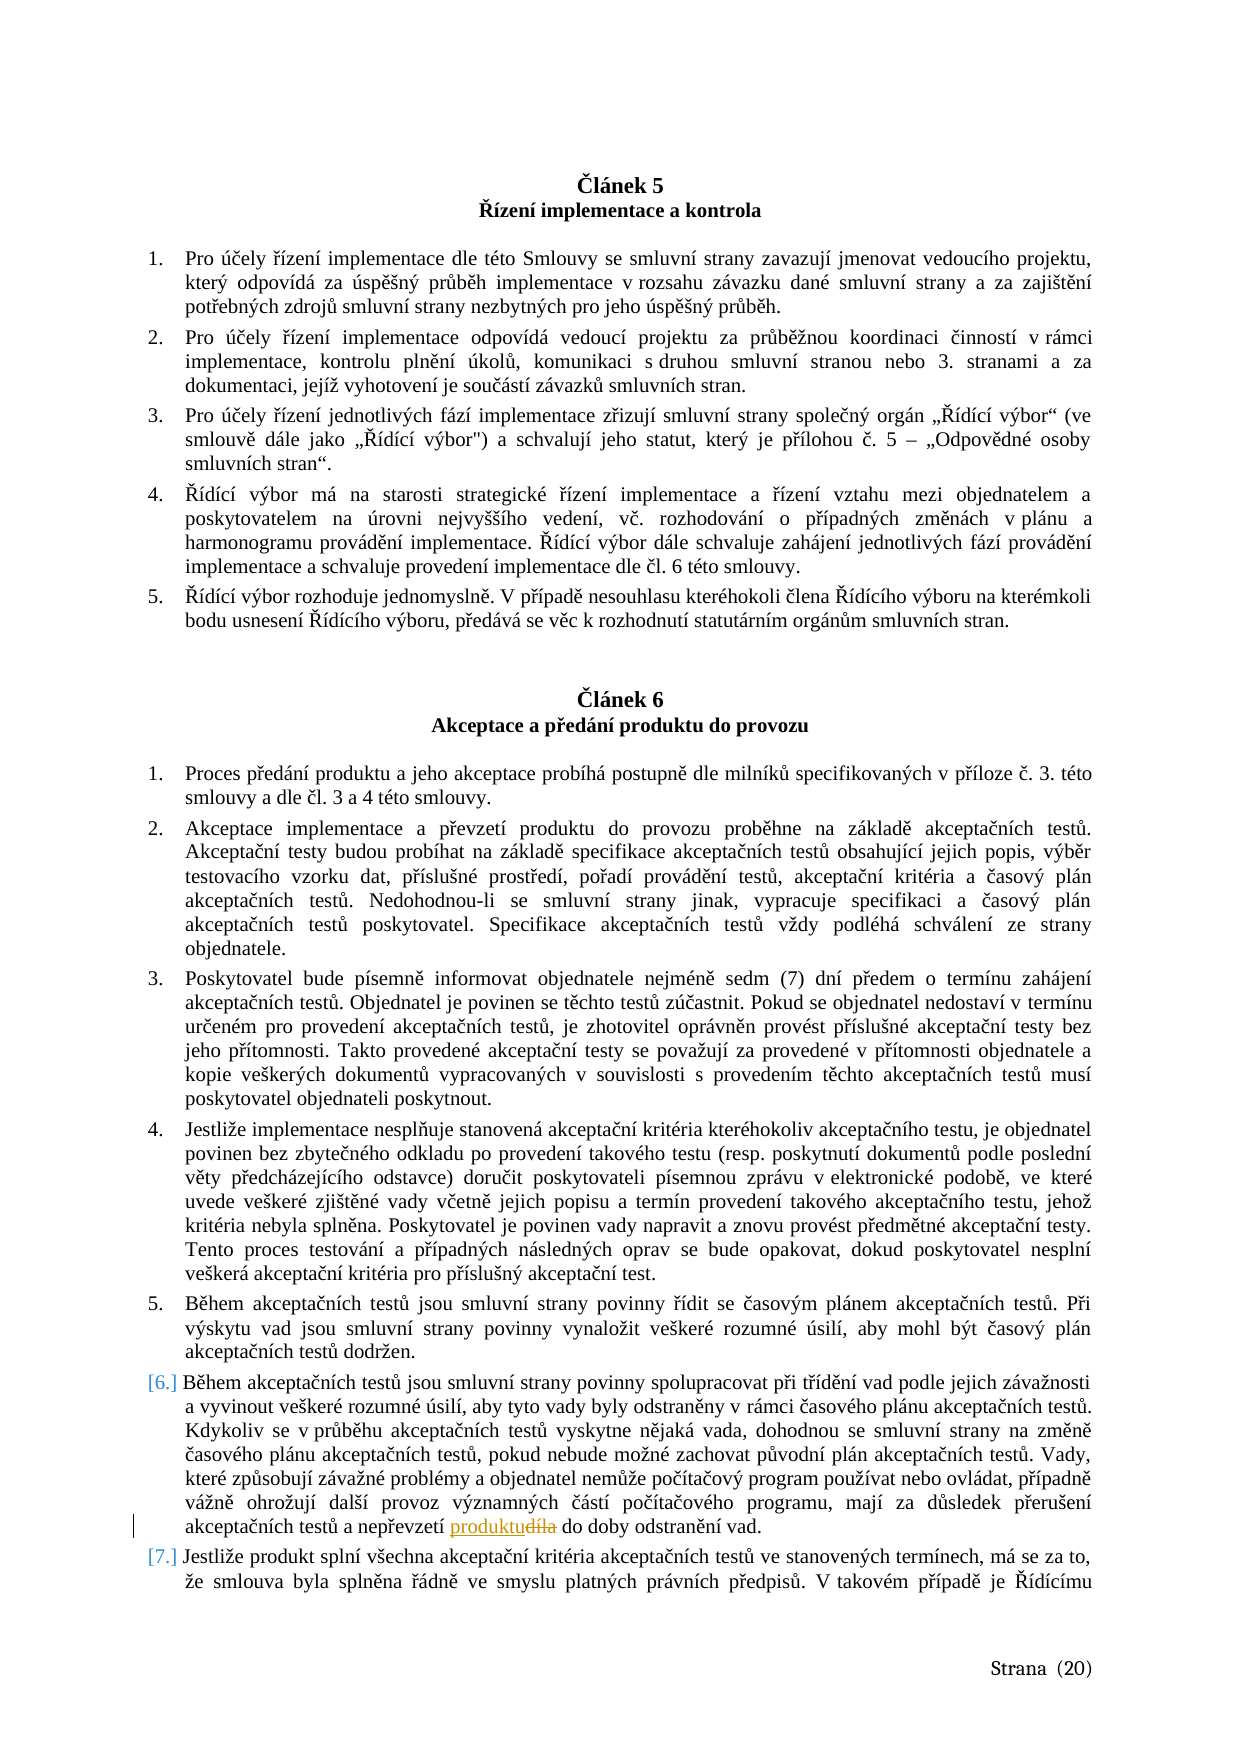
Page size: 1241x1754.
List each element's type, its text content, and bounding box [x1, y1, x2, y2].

list Pro účely řízení implementace dle této Smlouvy se smluvní strany zavazují jmenovat vedoucího projektu, který odpovídá za úspěšný průběh implementace v rozsahu závazku dané smluvní strany a za zajištění potřebných zdrojů smluvní strany nezbytných pro jeho úspěšný průběh. [148, 246, 1092, 318]
text Akceptace a předání produktu do provozu [148, 713, 1092, 737]
list Akceptace implementace a převzetí produktu do provozu proběhne na základě akceptačních testů. Akceptační testy budou probíhat na základě specifikace akceptačních testů obsahující jejich popis, výběr testovacího vzorku dat, příslušné prostředí, pořadí provádění testů, akceptační kritéria a časový plán akceptačních testů. Nedohodnou-li se smluvní strany jinak, vypracuje specifikaci a časový plán akceptačních testů poskytovatel. Specifikace akceptačních testů vždy podléhá schválení ze strany objednatele. [148, 815, 1092, 960]
list Řídící výbor rozhoduje jednomyslně. V případě nesouhlasu kteréhokoli člena Řídícího výboru na kterémkoli bodu usnesení Řídícího výboru, předává se věc k rozhodnutí statutárním orgánům smluvních stran. [148, 584, 1092, 632]
list Pro účely řízení jednotlivých fází implementace zřizují smluvní strany společný orgán „Řídící výbor“ (ve smlouvě dále jako „Řídící výbor") a schvalují jeho statut, který je přílohou č. 5 – „Odpovědné osoby smluvních stran“. [148, 403, 1092, 475]
text Článek 5 [148, 172, 1092, 198]
text Řízení implementace a kontrola [148, 198, 1092, 222]
list Řídící výbor má na starosti strategické řízení implementace a řízení vztahu mezi objednatelem a poskytovatelem na úrovni nejvyššího vedení, vč. rozhodování o případných změnách v plánu a harmonogramu provádění implementace. Řídící výbor dále schvaluje zahájení jednotlivých fází provádění implementace a schvaluje provedení implementace dle čl. 6 této smlouvy. [148, 482, 1092, 578]
text Článek 6 [148, 687, 1092, 713]
list Jestliže implementace nesplňuje stanovená akceptační kritéria kteréhokoliv akceptačního testu, je objednatel povinen bez zbytečného odkladu po provedení takového testu (resp. poskytnutí dokumentů podle poslední věty předcházejícího odstavce) doručit poskytovateli písemnou zprávu v elektronické podobě, ve které uvede veškeré zjištěné vady včetně jejich popisu a termín provedení takového akceptačního testu, jehož kritéria nebyla splněna. Poskytovatel je povinen vady napravit a znovu provést předmětné akceptační testy. Tento proces testování a případných následných oprav se bude opakovat, dokud poskytovatel nesplní veškerá akceptační kritéria pro příslušný akceptační test. [148, 1117, 1092, 1285]
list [148, 1544, 1092, 1593]
list Proces předání produktu a jeho akceptace probíhá postupně dle milníků specifikovaných v příloze č. 3. této smlouvy a dle čl. 3 a 4 této smlouvy. [148, 761, 1092, 809]
list Během akceptačních testů jsou smluvní strany povinny spolupracovat při třídění vad podle jejich závažnosti a vyvinout veškeré rozumné úsilí, aby tyto vady byly odstraněny v rámci časového plánu akceptačních testů. Kdykoliv se v průběhu akceptačních testů vyskytne nějaká vada, dohodnou se smluvní strany na změně časového plánu akceptačních testů, pokud nebude možné zachovat původní plán akceptačních testů. Vady, které způsobují závažné problémy a objednatel nemůže počítačový program používat nebo ovládat, případně vážně ohrožují další provoz významných částí počítačového programu, mají za důsledek přerušení akceptačních testů a nepřevzetí do doby odstranění vad. [148, 1370, 1092, 1538]
list Pro účely řízení implementace odpovídá vedoucí projektu za průběžnou koordinaci činností v rámci implementace, kontrolu plnění úkolů, komunikaci s druhou smluvní stranou nebo 3. stranami a za dokumentaci, jejíž vyhotovení je součástí závazků smluvních stran. [148, 325, 1092, 397]
list Poskytovatel bude písemně informovat objednatele nejméně sedm (7) dní předem o termínu zahájení akceptačních testů. Objednatel je povinen se těchto testů zúčastnit. Pokud se objednatel nedostaví v termínu určeném pro provedení akceptačních testů, je zhotovitel oprávněn provést příslušné akceptační testy bez jeho přítomnosti. Takto provedené akceptační testy se považují za provedené v přítomnosti objednatele a kopie veškerých dokumentů vypracovaných v souvislosti s provedením těchto akceptačních testů musí poskytovatel objednateli poskytnout. [148, 966, 1092, 1110]
list Během akceptačních testů jsou smluvní strany povinny řídit se časovým plánem akceptačních testů. Při výskytu vad jsou smluvní strany povinny vynaložit veškeré rozumné úsilí, aby mohl být časový plán akceptačních testů dodržen. [148, 1291, 1092, 1363]
